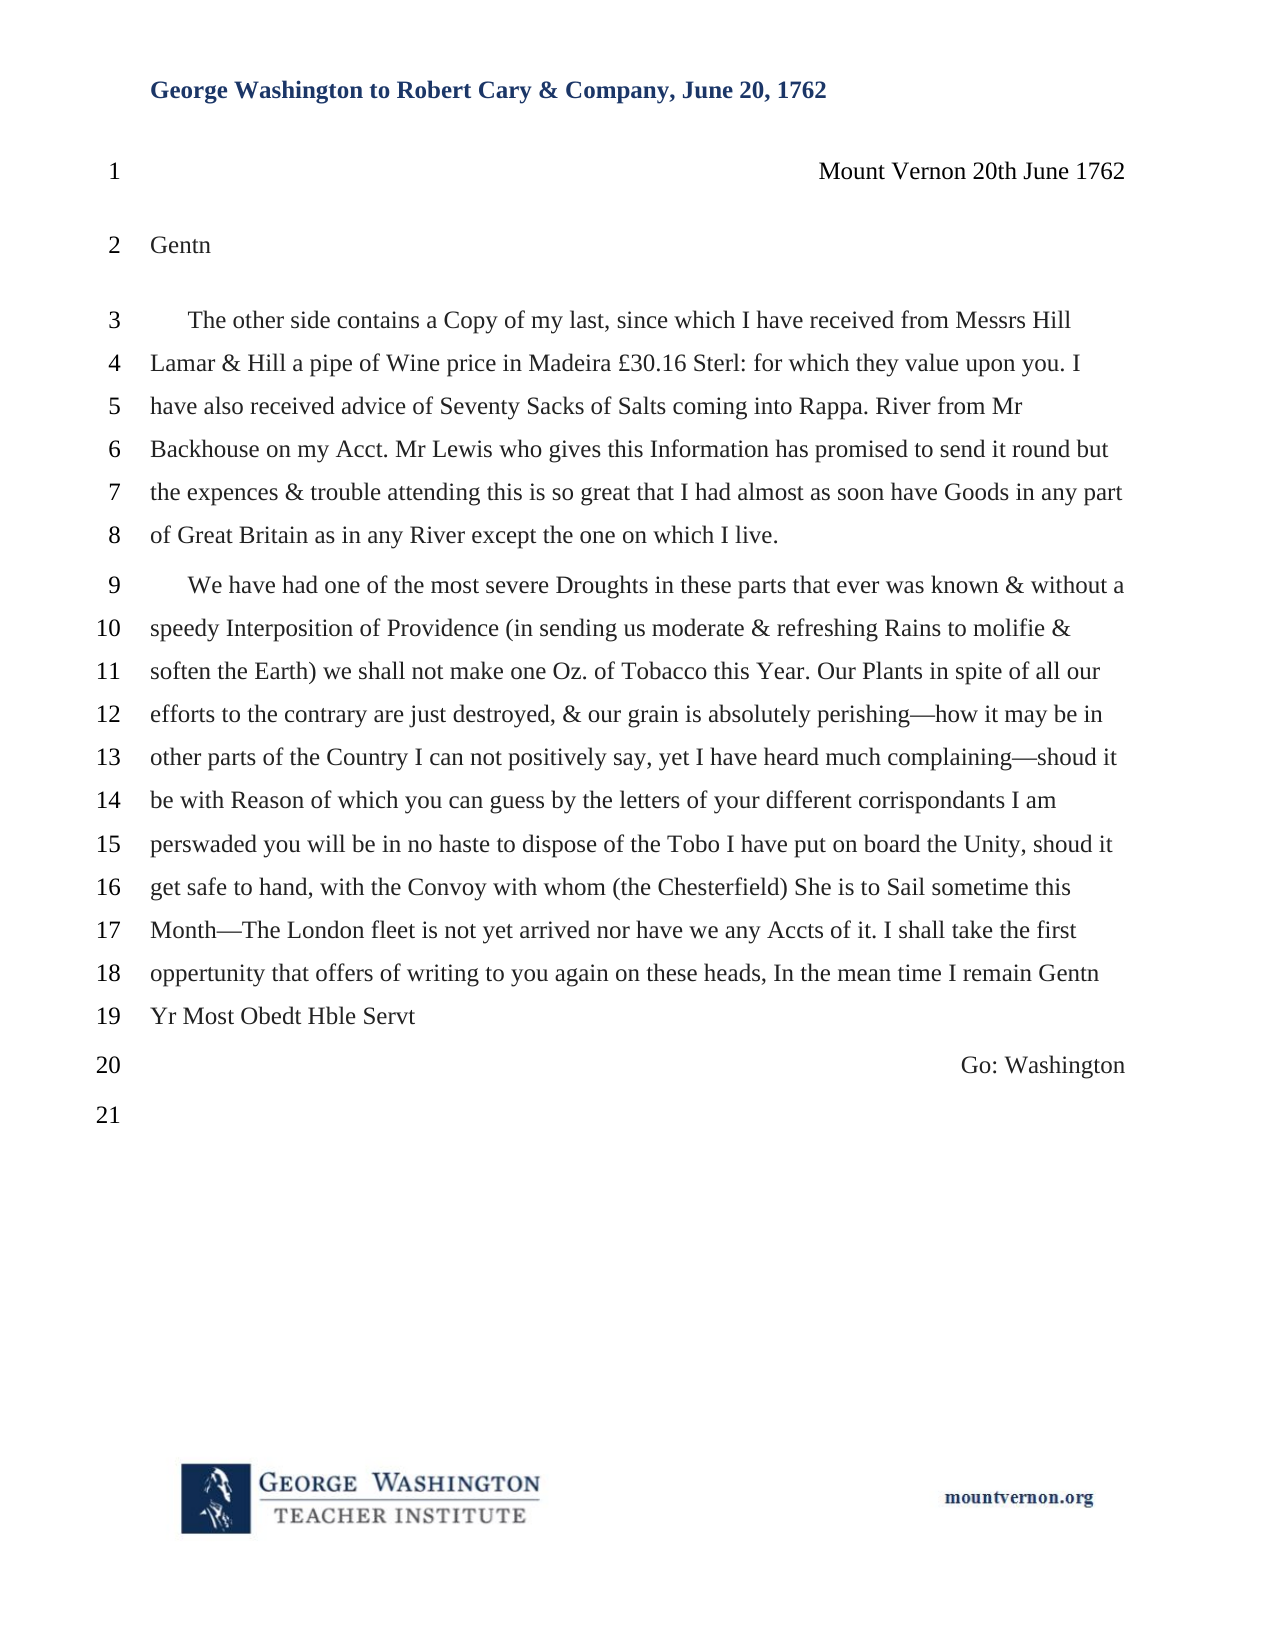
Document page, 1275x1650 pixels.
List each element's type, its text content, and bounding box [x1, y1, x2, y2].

text We have had one of the most severe Droughts in these parts that ever was known & without a speedy Interposition of Providence (in sending us moderate & refreshing Rains to molifie & soften the Earth) we shall not make one Oz. of Tobacco this Year. Our Plants in spite of all our efforts to the contrary are just destroyed, & our grain is absolutely perishing—how it may be in other parts of the Country I can not positively say, yet I have heard much complaining—shoud it be with Reason of which you can guess by the letters of your different corrispondants I am perswaded you will be in no haste to dispose of the Tobo I have put on board the Unity, shoud it get safe to hand, with the Convoy with whom (the Chesterfield) She is to Sail sometime this Month—The London fleet is not yet arrived nor have we any Accts of it. I shall take the first oppertunity that offers of writing to you again on these heads, In the mean time I remain Gentn Yr Most Obedt Hble Servt [150, 570, 1125, 1030]
text Gentn [150, 231, 1125, 259]
text Mount Vernon 20th June 1762 [150, 156, 1125, 185]
text Go: Washington [150, 1051, 1125, 1079]
text The other side contains a Copy of my last, since which I have received from Messrs Hill Lamar & Hill a pipe of Wine price in Madeira £30.16 Sterl: for which they value upon you. I have also received advice of Seventy Sacks of Salts coming into Rappa. River from Mr Backhouse on my Acct. Mr Lewis who gives this Information has promised to send it round but the expences & trouble attending this is so great that I had almost as soon have Goods in any part of Great Britain as in any River except the one on which I live. [150, 305, 1125, 549]
picture [150, 1374, 1125, 1542]
